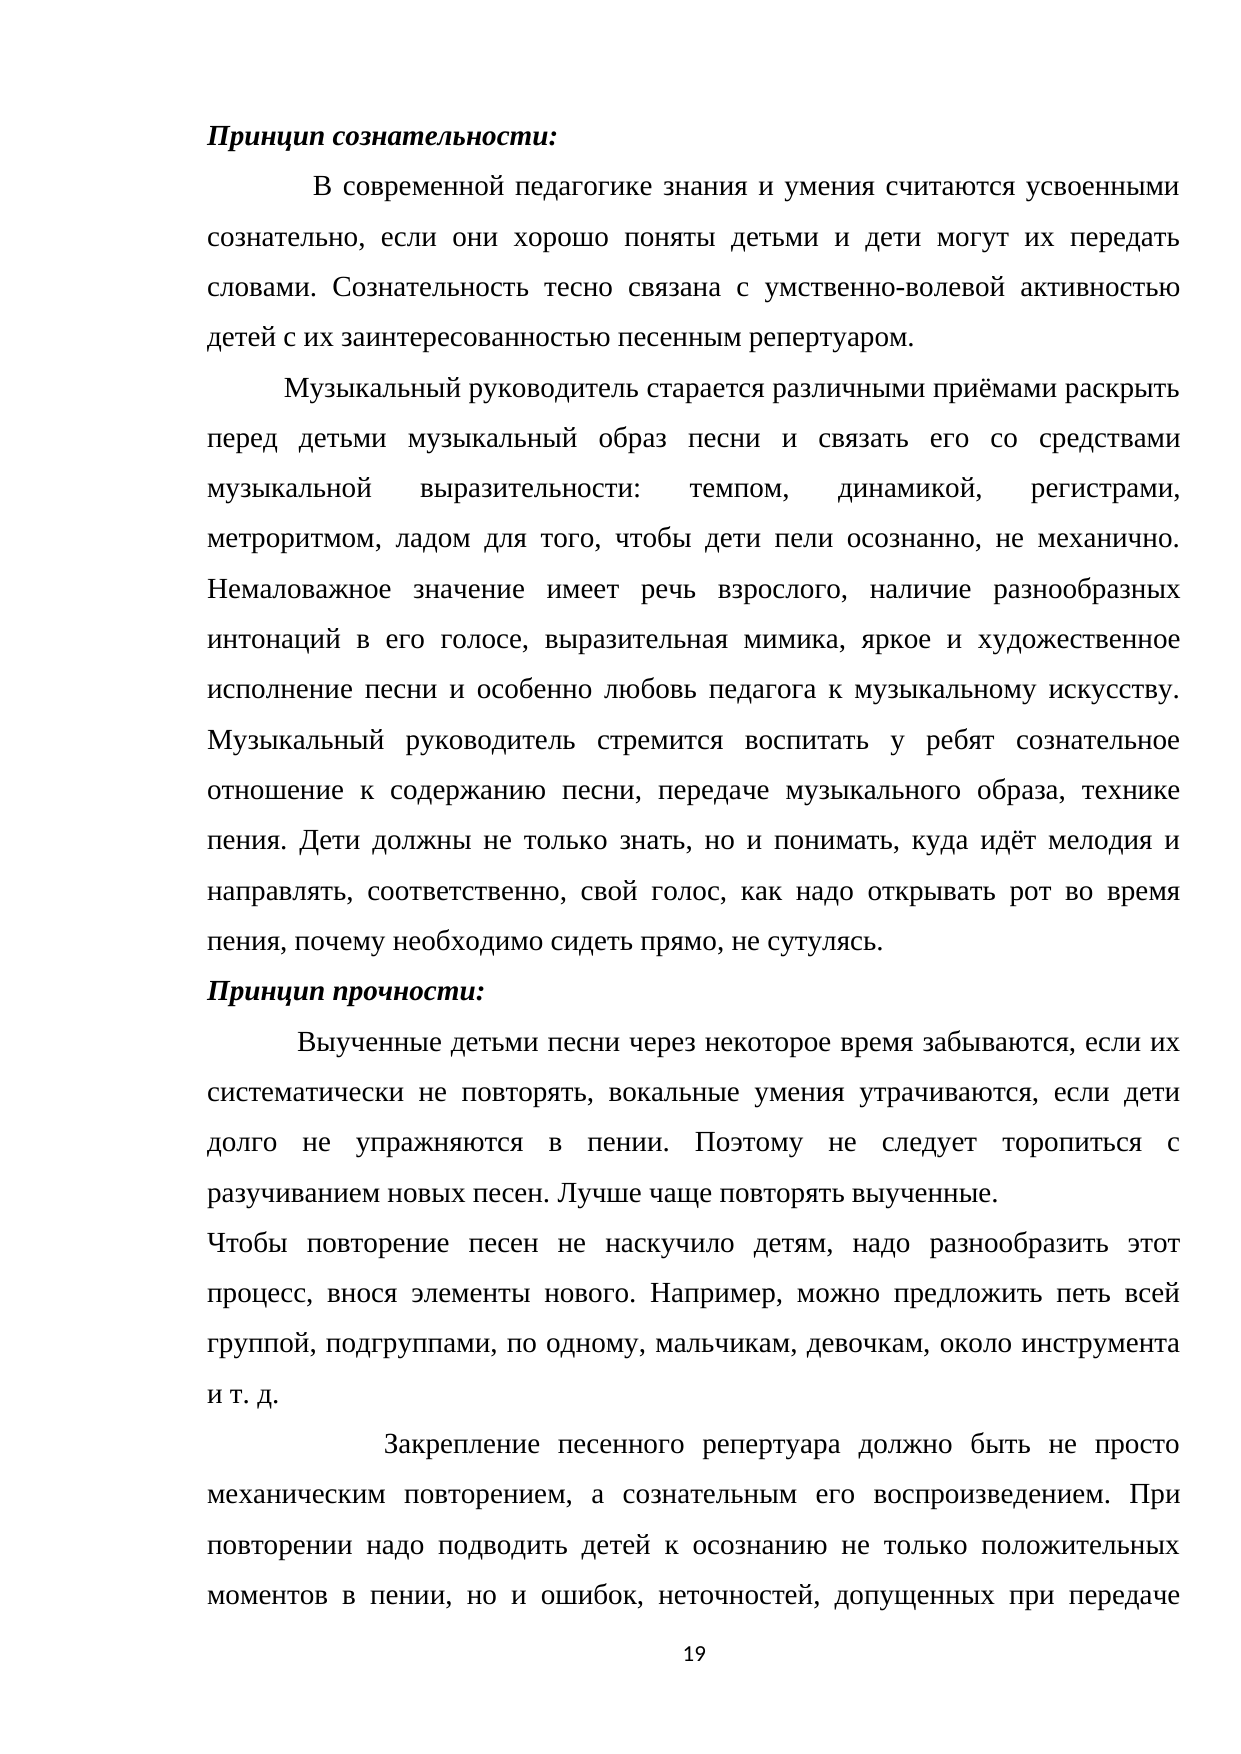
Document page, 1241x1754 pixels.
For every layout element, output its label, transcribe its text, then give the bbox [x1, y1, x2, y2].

text Принцип сознательности: [207, 118, 1181, 152]
text Выученные детьми песни через некоторое время забываются, если их систематически не повторять, вокальные умения утрачиваются, если дети долго не упражняются в пении. Поэтому не следует торопиться с разучиванием новых песен. Лучше чаще повторять выученные. [207, 1024, 1181, 1208]
text Принцип прочности: [207, 973, 1181, 1007]
text В современной педагогике знания и умения считаются усвоенными сознательно, если они хорошо поняты детьми и дети могут их передать словами. Сознательность тесно связана с умственно-волевой активностью детей с их заинтересованностью песенным репертуаром. [207, 168, 1181, 353]
text Музыкальный руководитель старается различными приёмами раскрыть перед детьми музыкальный образ песни и связать его со средствами музыкальной выразительности: темпом, динамикой, регистрами, метроритмом, ладом для того, чтобы дети пели осознанно, не механично. Немаловажное значение имеет речь взрослого, наличие разнообразных интонаций в его голосе, выразительная мимика, яркое и художественное исполнение песни и особенно любовь педагога к музыкальному искусству. Музыкальный руководитель стремится воспитать у ребят сознательное отношение к содержанию песни, передаче музыкального образа, технике пения. Дети должны не только знать, но и понимать, куда идёт мелодия и направлять, соответственно, свой голос, как надо открывать рот во время пения, почему необходимо сидеть прямо, не сутулясь. [207, 370, 1181, 957]
text Чтобы повторение песен не наскучило детям, надо разнообразить этот процесс, внося элементы нового. Например, можно предложить петь всей группой, подгруппами, по одному, мальчикам, девочкам, около инструмента и т. д. [207, 1225, 1181, 1409]
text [207, 1426, 1181, 1611]
